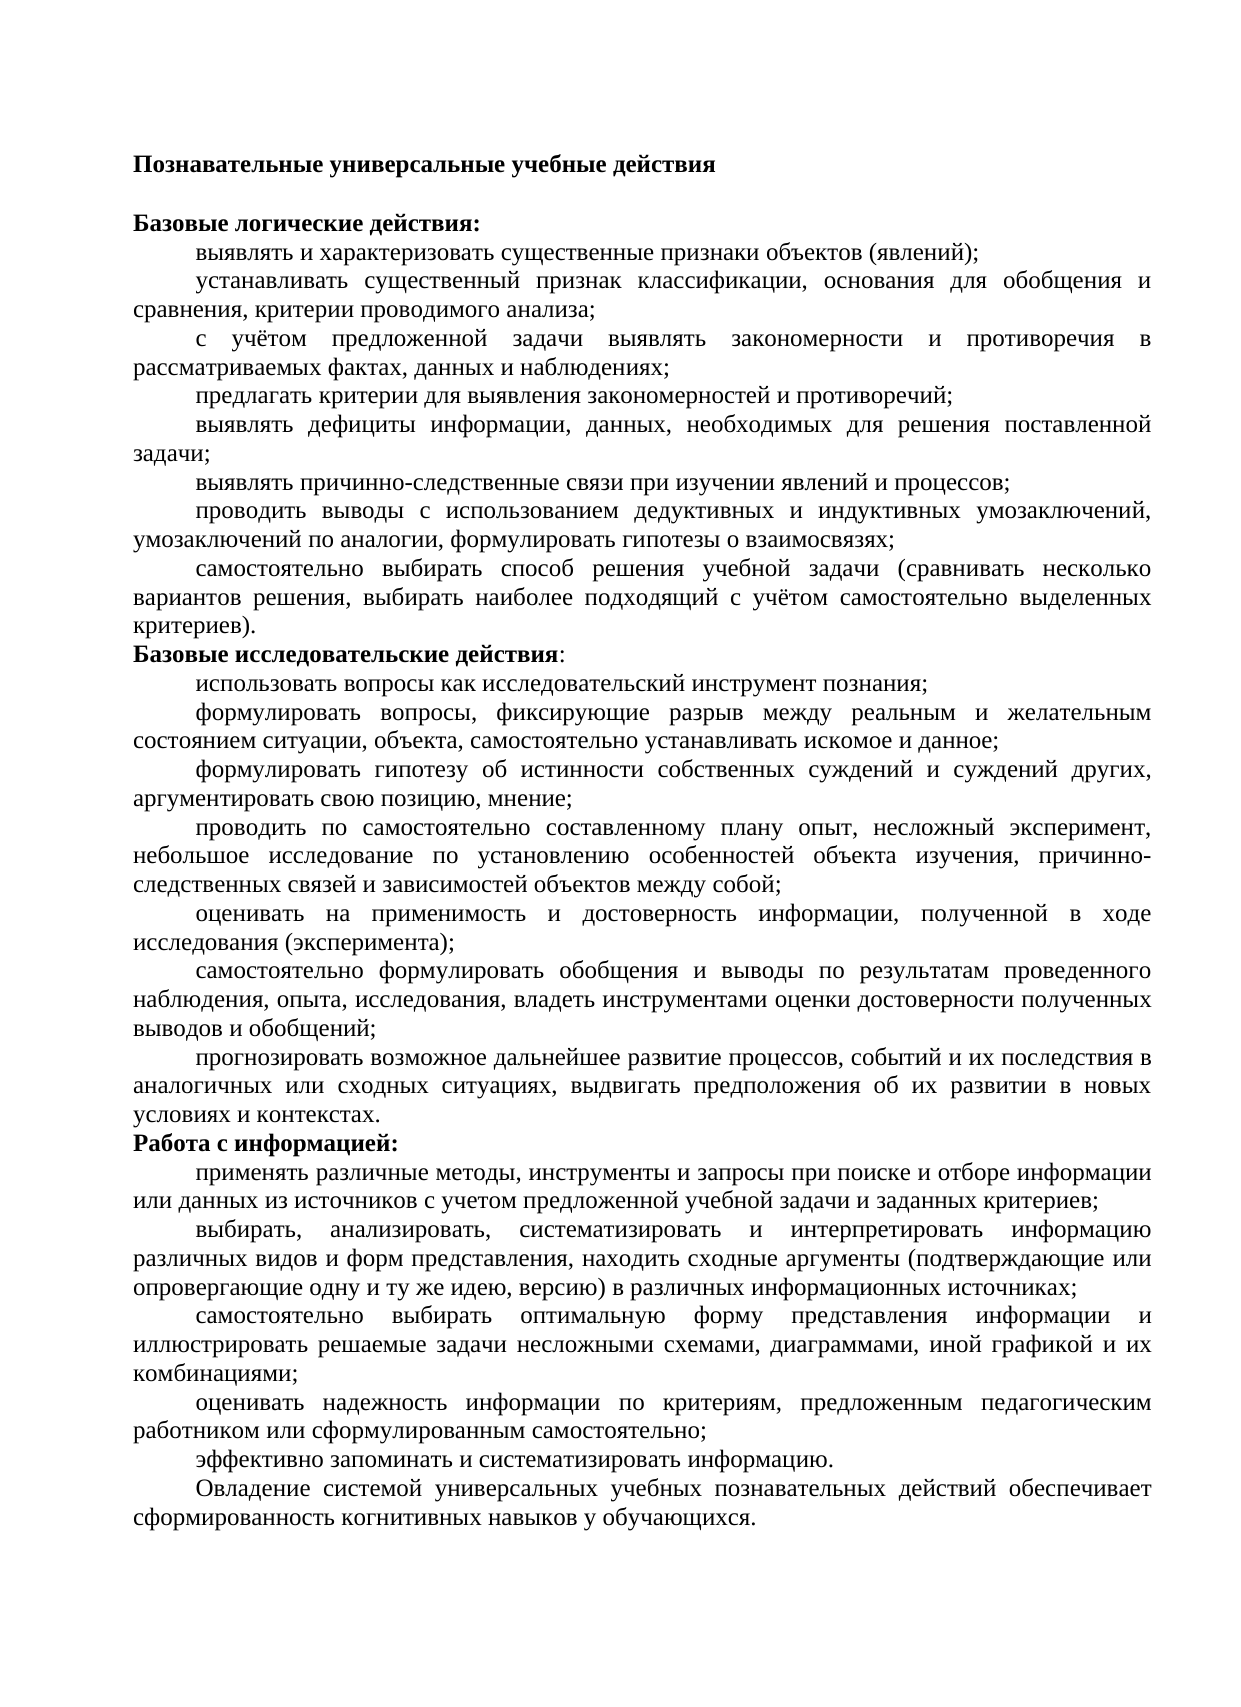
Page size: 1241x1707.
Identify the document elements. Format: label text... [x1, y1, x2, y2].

text оценивать на применимость и достоверность информации, полученной в ходе исследования (эксперимента); [133, 898, 1152, 955]
text эффективно запоминать и систематизировать информацию. [133, 1444, 1152, 1473]
text оценивать надежность информации по критериям, предложенным педагогическим работником или сформулированным самостоятельно; [133, 1387, 1152, 1444]
text выявлять причинно-следственные связи при изучении явлений и процессов; [133, 467, 1152, 495]
text прогнозировать возможное дальнейшее развитие процессов, событий и их последствия в аналогичных или сходных ситуациях, выдвигать предположения об их развитии в новых условиях и контекстах. [133, 1042, 1152, 1128]
text формулировать гипотезу об истинности собственных суждений и суждений других, аргументировать свою позицию, мнение; [133, 754, 1152, 812]
text проводить по самостоятельно составленному плану опыт, несложный эксперимент, небольшое исследование по установлению особенностей объекта изучения, причинно-следственных связей и зависимостей объектов между собой; [133, 812, 1152, 898]
text устанавливать существенный признак классификации, основания для обобщения и сравнения, критерии проводимого анализа; [133, 265, 1152, 323]
text предлагать критерии для выявления закономерностей и противоречий; [133, 380, 1152, 409]
text проводить выводы с использованием дедуктивных и индуктивных умозаключений, умозаключений по аналогии, формулировать гипотезы о взаимосвязях; [133, 495, 1152, 553]
text с учётом предложенной задачи выявлять закономерности и противоречия в рассматриваемых фактах, данных и наблюдениях; [133, 323, 1152, 380]
text Овладение системой универсальных учебных познавательных действий обеспечивает сформированность когнитивных навыков у обучающихся. [133, 1473, 1152, 1530]
text формулировать вопросы, фиксирующие разрыв между реальным и желательным состоянием ситуации, объекта, самостоятельно устанавливать искомое и данное; [133, 697, 1152, 754]
text самостоятельно формулировать обобщения и выводы по результатам проведенного наблюдения, опыта, исследования, владеть инструментами оценки достоверности полученных выводов и обобщений; [133, 955, 1152, 1042]
text выбирать, анализировать, систематизировать и интерпретировать информацию различных видов и форм представления, находить сходные аргументы (подтверждающие или опровергающие одну и ту же идею, версию) в различных информационных источниках; [133, 1214, 1152, 1300]
text Базовые логические действия: [133, 208, 1152, 237]
text самостоятельно выбирать оптимальную форму представления информации и иллюстрировать решаемые задачи несложными схемами, диаграммами, иной графикой и их комбинациями; [133, 1300, 1152, 1387]
text самостоятельно выбирать способ решения учебной задачи (сравнивать несколько вариантов решения, выбирать наиболее подходящий с учётом самостоятельно выделенных критериев). [133, 553, 1152, 639]
text применять различные методы, инструменты и запросы при поиске и отборе информации или данных из источников с учетом предложенной учебной задачи и заданных критериев; [133, 1157, 1152, 1214]
text использовать вопросы как исследовательский инструмент познания; [133, 668, 1152, 697]
text Работа с информацией: [133, 1128, 1152, 1157]
text Познавательные универсальные учебные действия [133, 149, 1152, 177]
text Базовые исследовательские действия: [133, 639, 1152, 668]
text выявлять дефициты информации, данных, необходимых для решения поставленной задачи; [133, 409, 1152, 467]
text выявлять и характеризовать существенные признаки объектов (явлений); [133, 237, 1152, 265]
